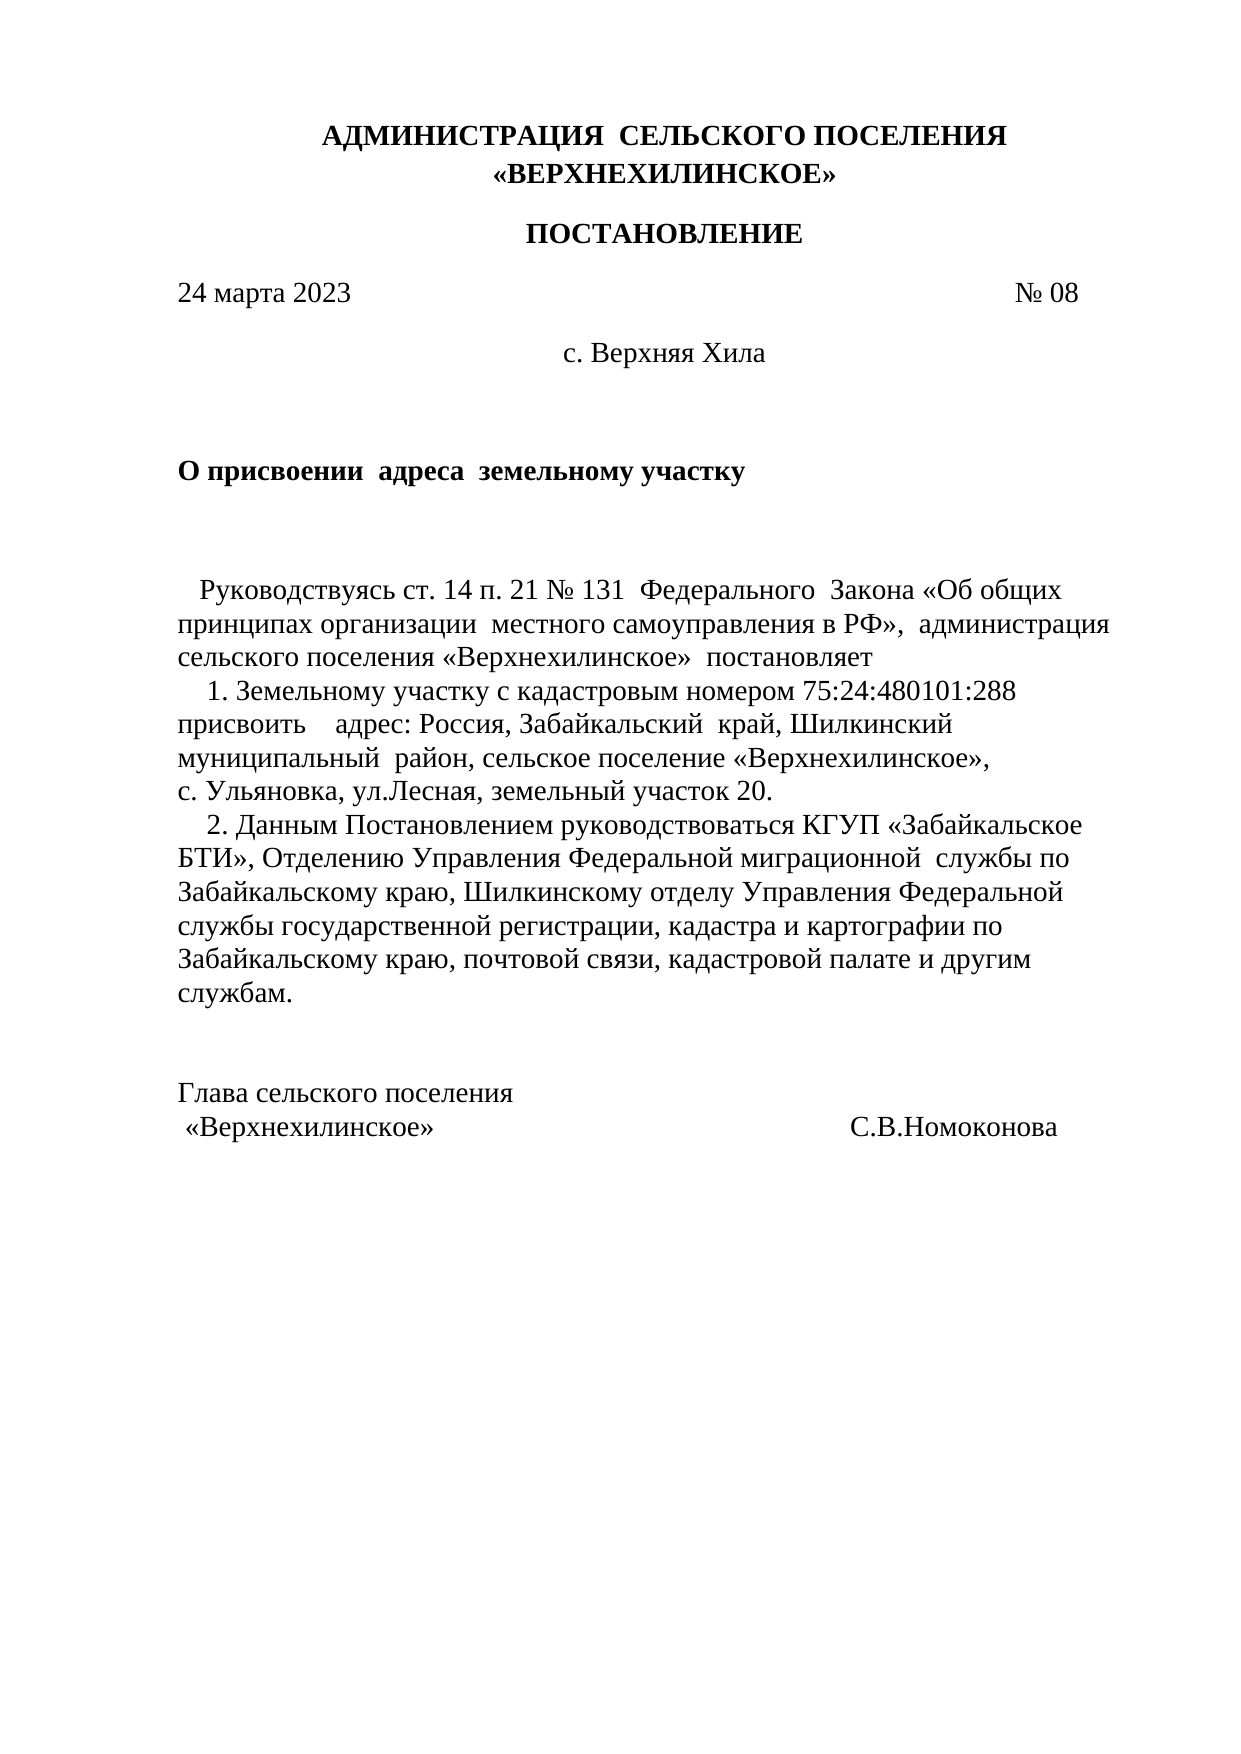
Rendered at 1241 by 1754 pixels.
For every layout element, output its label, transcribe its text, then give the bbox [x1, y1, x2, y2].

text Руководствуясь ст. 14 п. 21 № 131 Федерального Закона «Об общих принципах организации местного самоуправления в РФ», администрация сельского поселения «Верхнехилинское» постановляет [177, 572, 1152, 673]
text 24 марта 2023 № 08 [177, 275, 1152, 309]
text «Верхнехилинское» С.В.Номоконова [177, 1109, 1152, 1142]
text АДМИНИСТРАЦИЯ СЕЛЬСКОГО ПОСЕЛЕНИЯ «ВЕРХНЕХИЛИНСКОЕ» [177, 118, 1152, 190]
text с. Верхняя Хила [177, 335, 1152, 368]
text 2. Данным Постановлением руководствоваться КГУП «Забайкальское БТИ», Отделению Управления Федеральной миграционной службы по Забайкальскому краю, Шилкинскому отделу Управления Федеральной службы государственной регистрации, кадастра и картографии по Забайкальскому краю, почтовой связи, кадастровой палате и другим службам. [177, 807, 1152, 1008]
text с. Ульяновка, ул.Лесная, земельный участок 20. [177, 773, 1152, 807]
text 1. Земельному участку с кадастровым номером 75:24:480101:288 присвоить адрес: Россия, Забайкальский край, Шилкинский муниципальный район, сельское поселение «Верхнехилинское», [177, 673, 1152, 773]
text ПОСТАНОВЛЕНИЕ [177, 216, 1152, 249]
text Глава сельского поселения [177, 1075, 1152, 1109]
text О присвоении адреса земельному участку [177, 453, 1152, 487]
